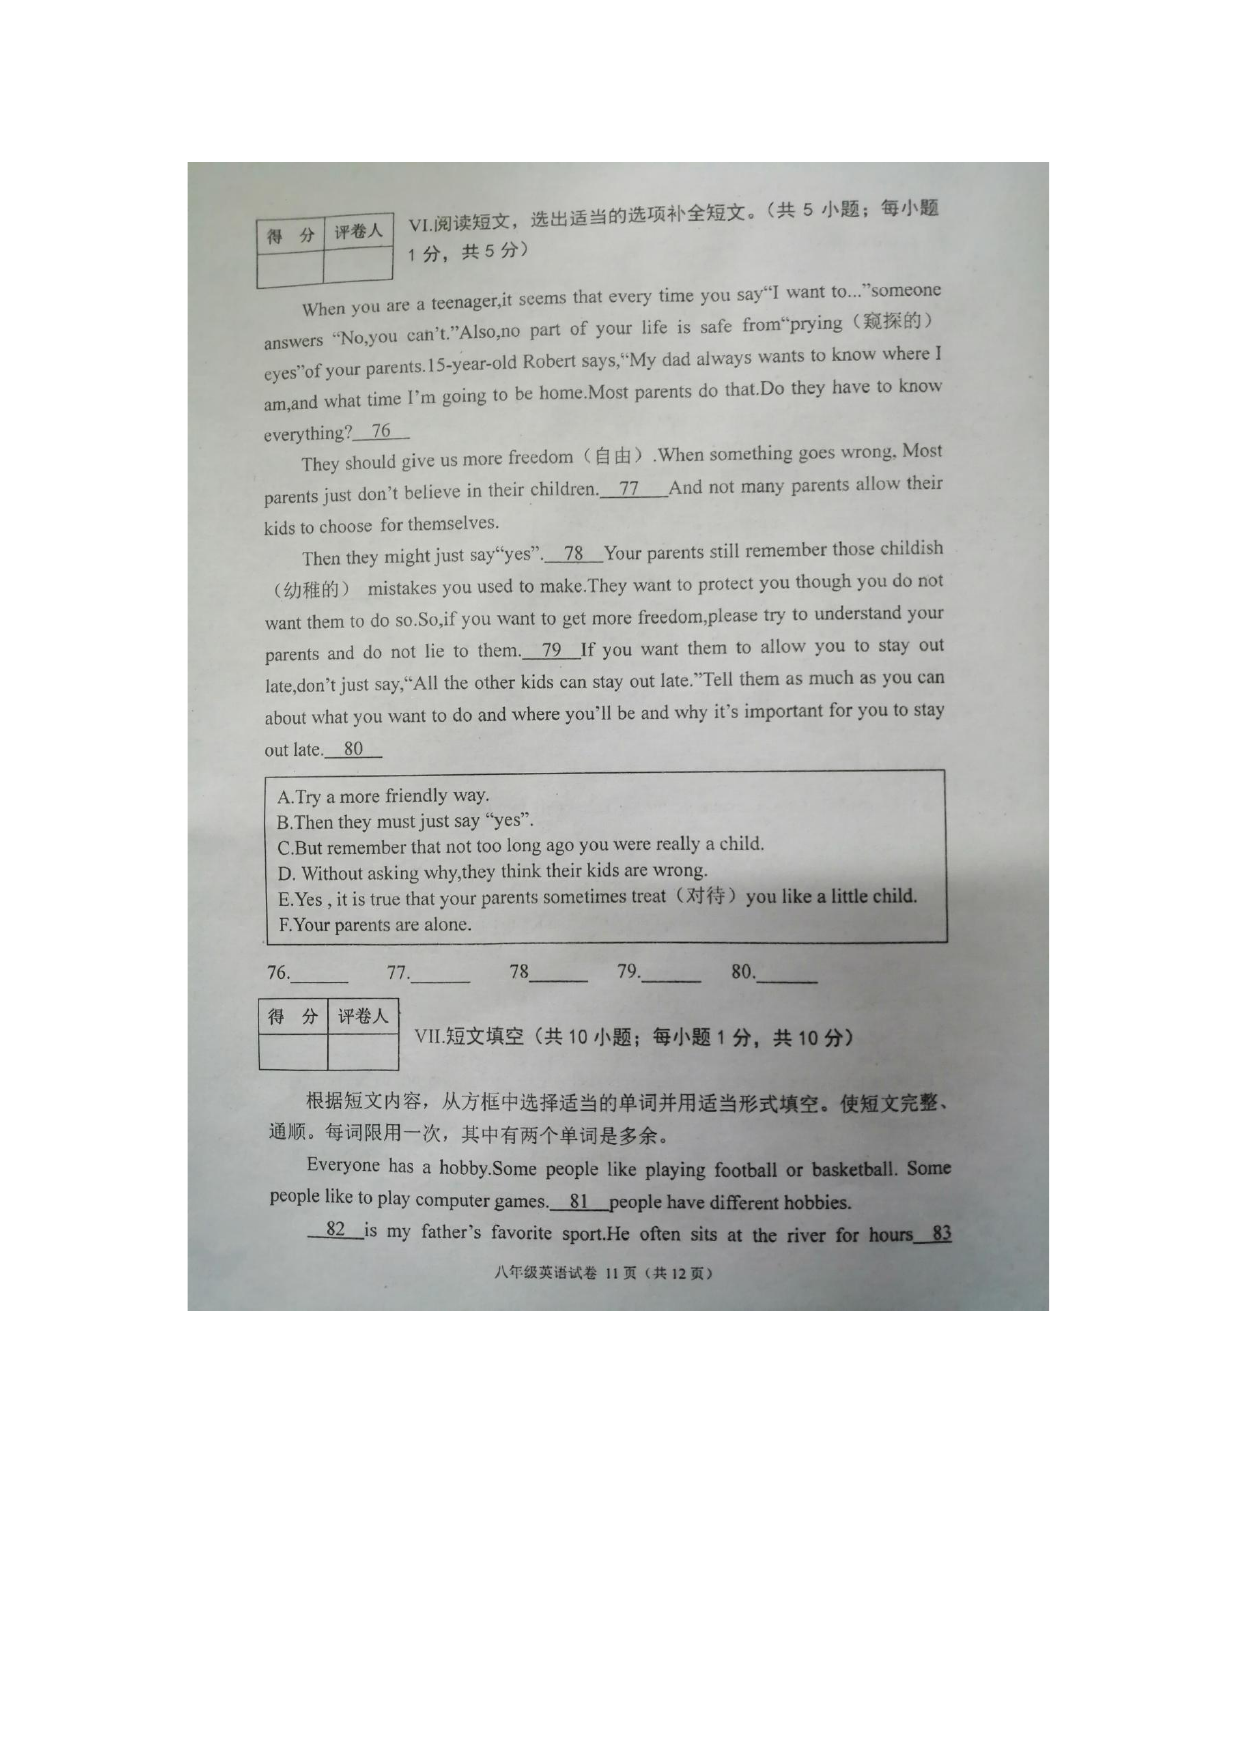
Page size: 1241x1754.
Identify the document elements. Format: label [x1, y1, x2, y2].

picture [187, 162, 1050, 1311]
